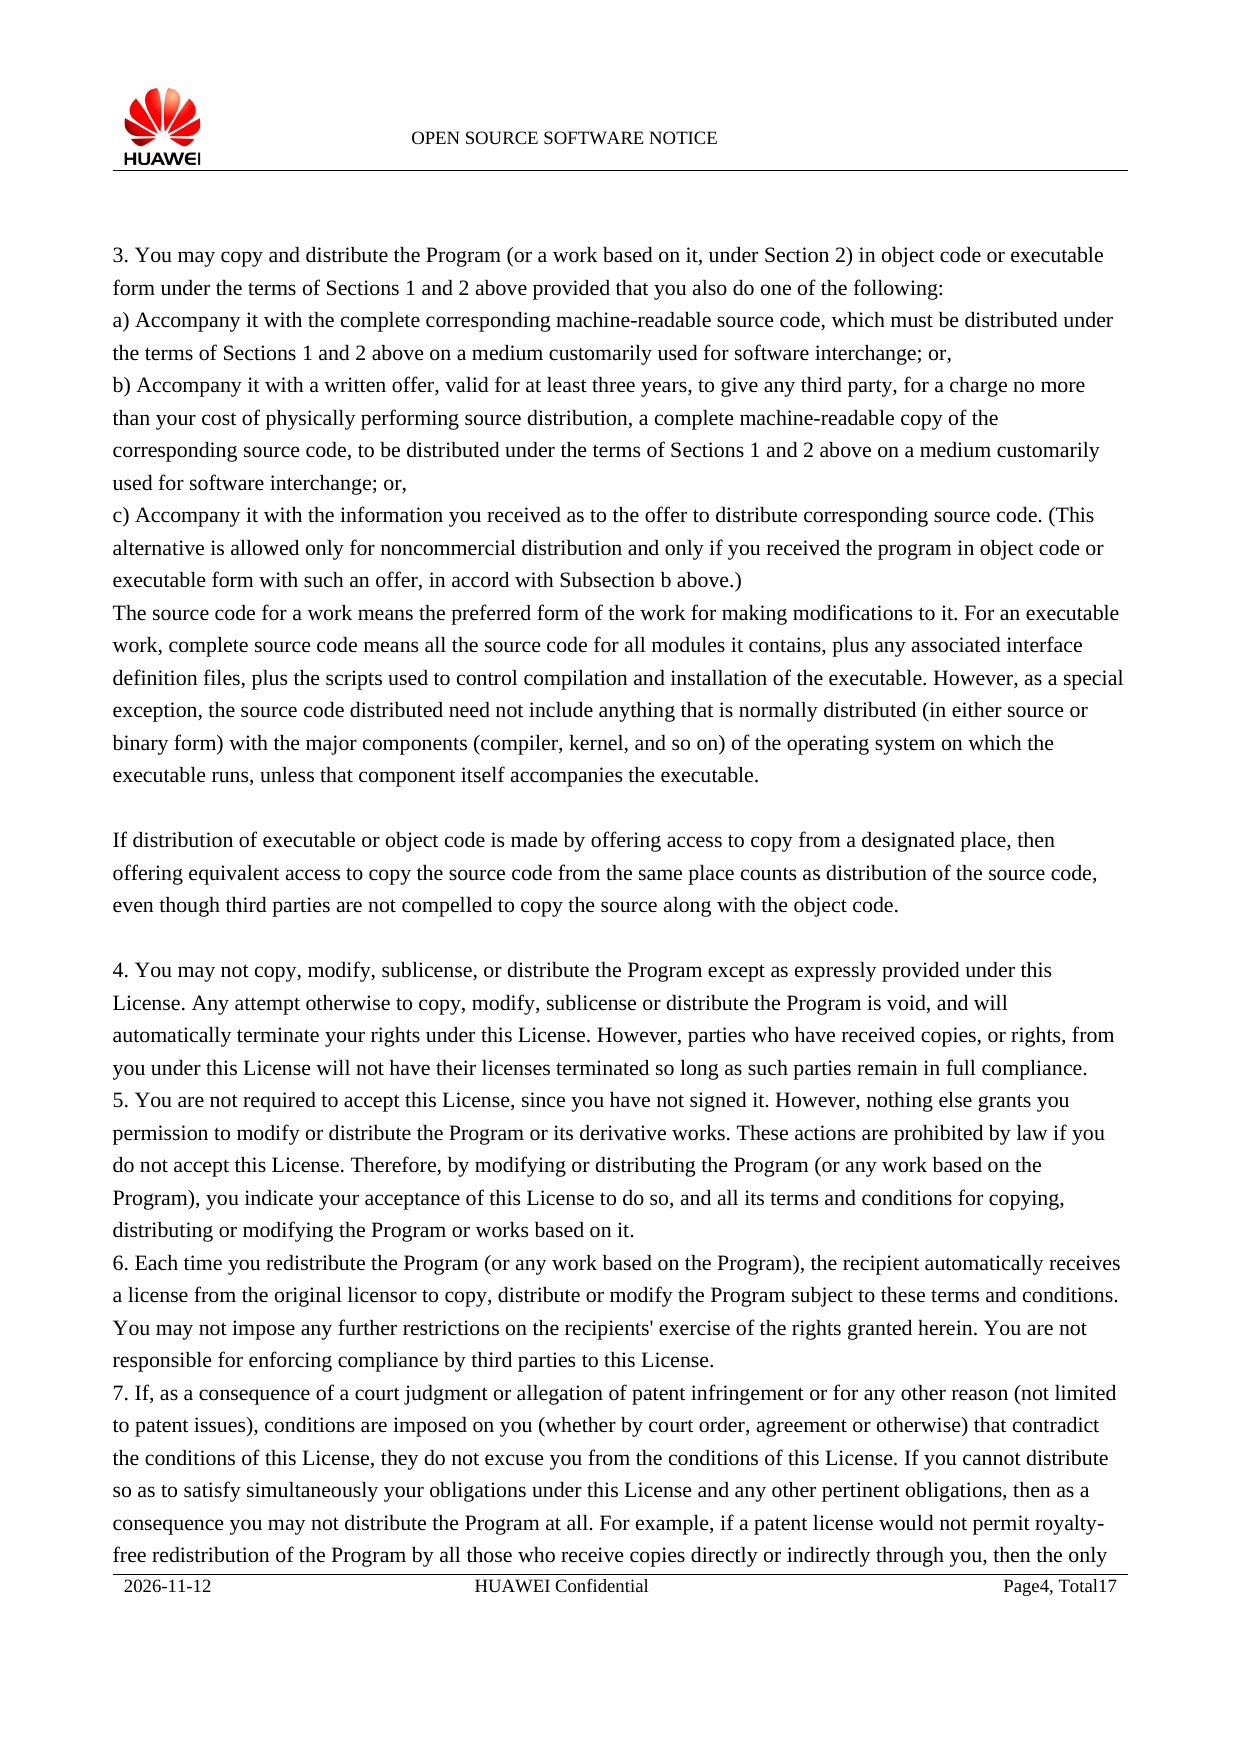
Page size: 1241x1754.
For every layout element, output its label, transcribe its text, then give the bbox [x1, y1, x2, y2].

picture [124, 88, 201, 165]
